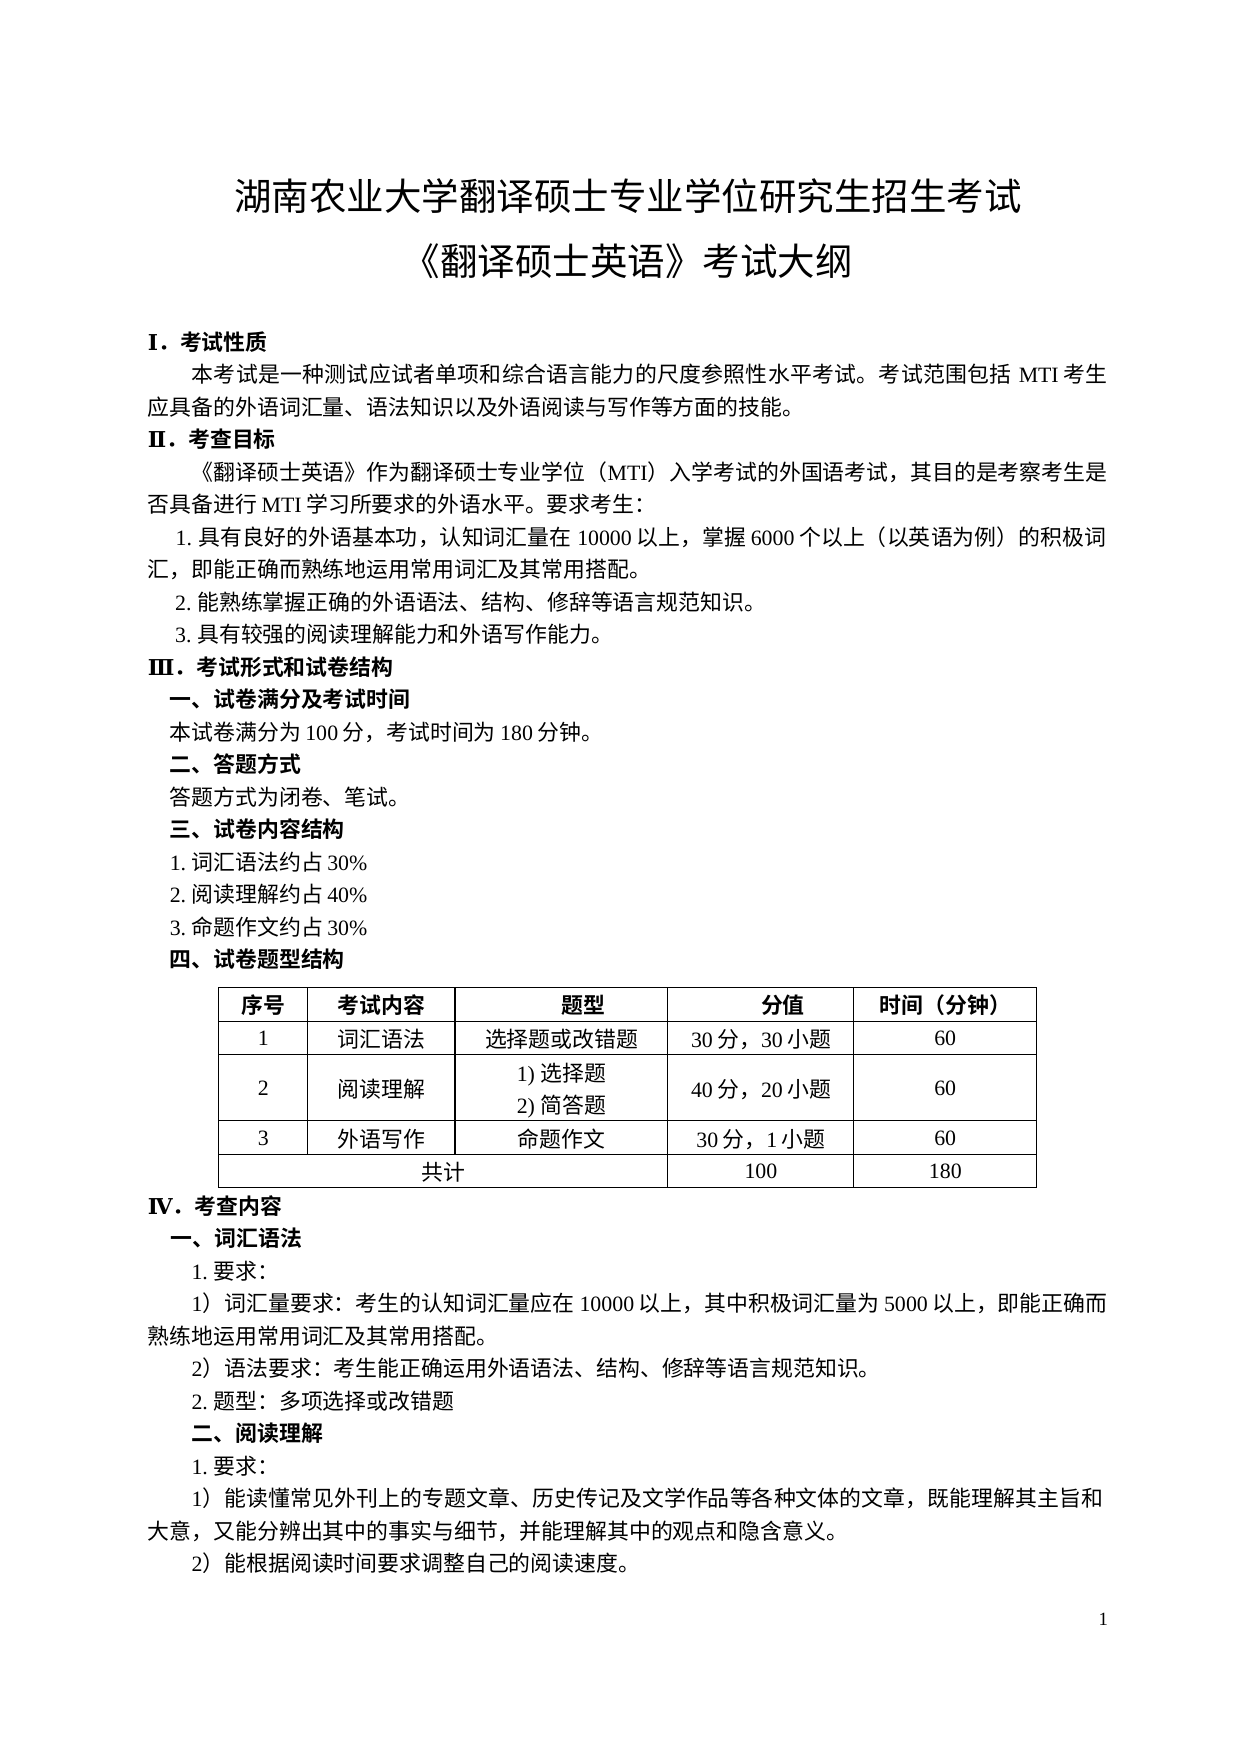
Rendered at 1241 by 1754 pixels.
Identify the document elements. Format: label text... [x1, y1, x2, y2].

text 1）能读懂常见外刊上的专题文章、历史传记及文学作品等各种文体的文章，既能理解其主旨和大意，又能分辨出其中的事实与细节，并能理解其中的观点和隐含意义。 [148, 1481, 1107, 1546]
table_header 分值 [668, 988, 853, 1021]
text 3. 命题作文约占30% [148, 909, 1107, 942]
table_header 时间（分钟） [854, 988, 1036, 1021]
text 湖南农业大学翻译硕士专业学位研究生招生考试 [148, 162, 1107, 227]
table_cell 命题作文 [456, 1121, 667, 1154]
text 2. 题型：多项选择或改错题 [148, 1383, 1107, 1416]
text Ⅱ．考查目标 [148, 422, 1107, 454]
table_cell 100 [668, 1155, 853, 1187]
table_cell 180 [854, 1155, 1036, 1187]
text 本试卷满分为100分，考试时间为180分钟。 [148, 714, 1107, 747]
table_cell 40分，20小题 [668, 1055, 853, 1120]
table_cell 外语写作 [308, 1121, 454, 1154]
table_cell 2 [219, 1055, 307, 1120]
text 3. 具有较强的阅读理解能力和外语写作能力。 [148, 617, 1107, 649]
table_cell 共计 [219, 1155, 667, 1187]
text 一、词汇语法 [148, 1221, 1107, 1253]
text 2）能根据阅读时间要求调整自己的阅读速度。 [148, 1546, 1107, 1578]
text 2）语法要求：考生能正确运用外语语法、结构、修辞等语言规范知识。 [148, 1351, 1107, 1383]
text 三、试卷内容结构 [148, 812, 1107, 844]
table_header 题型 [456, 988, 667, 1021]
table_cell 60 [854, 1022, 1036, 1054]
text 1）词汇量要求：考生的认知词汇量应在10000以上，其中积极词汇量为5000以上，即能正确而熟练地运用常用词汇及其常用搭配。 [148, 1286, 1107, 1351]
table_cell 阅读理解 [308, 1055, 454, 1120]
table_header 考试内容 [308, 988, 454, 1021]
table_cell 词汇语法 [308, 1022, 454, 1054]
table_cell 30分，1小题 [668, 1121, 853, 1154]
table_cell 1) 选择题 2) 简答题 [456, 1055, 667, 1120]
table_cell 30分，30小题 [668, 1022, 853, 1054]
table_cell 1 [219, 1022, 307, 1054]
text Ⅳ．考查内容 [148, 1188, 1107, 1221]
text 四、试卷题型结构 [148, 942, 1107, 974]
text 2. 能熟练掌握正确的外语语法、结构、修辞等语言规范知识。 [148, 584, 1107, 617]
text 答题方式为闭卷、笔试。 [148, 779, 1107, 812]
text 1. 要求： [148, 1253, 1107, 1286]
text 《翻译硕士英语》作为翻译硕士专业学位（MTI）入学考试的外国语考试，其目的是考察考生是否具备进行MTI学习所要求的外语水平。要求考生： [148, 454, 1107, 519]
text 1. 要求： [148, 1448, 1107, 1481]
text Ⅲ．考试形式和试卷结构 [148, 649, 1107, 682]
text 《翻译硕士英语》考试大纲 [148, 227, 1107, 292]
table_cell 3 [219, 1121, 307, 1154]
text 二、阅读理解 [148, 1416, 1107, 1448]
text 1. 词汇语法约占30% [148, 844, 1107, 877]
table_cell 60 [854, 1055, 1036, 1120]
text 二、答题方式 [148, 747, 1107, 779]
text 本考试是一种测试应试者单项和综合语言能力的尺度参照性水平考试。考试范围包括MTI考生应具备的外语词汇量、语法知识以及外语阅读与写作等方面的技能。 [148, 357, 1107, 422]
text 一、试卷满分及考试时间 [148, 682, 1107, 714]
table_header 序号 [219, 988, 307, 1021]
text Ⅰ．考试性质 [148, 324, 1107, 357]
text 2. 阅读理解约占40% [148, 877, 1107, 909]
table_cell 选择题或改错题 [456, 1022, 667, 1054]
table_cell 60 [854, 1121, 1036, 1154]
text 1. 具有良好的外语基本功，认知词汇量在10000以上，掌握6000个以上（以英语为例）的积极词汇，即能正确而熟练地运用常用词汇及其常用搭配。 [148, 519, 1107, 584]
